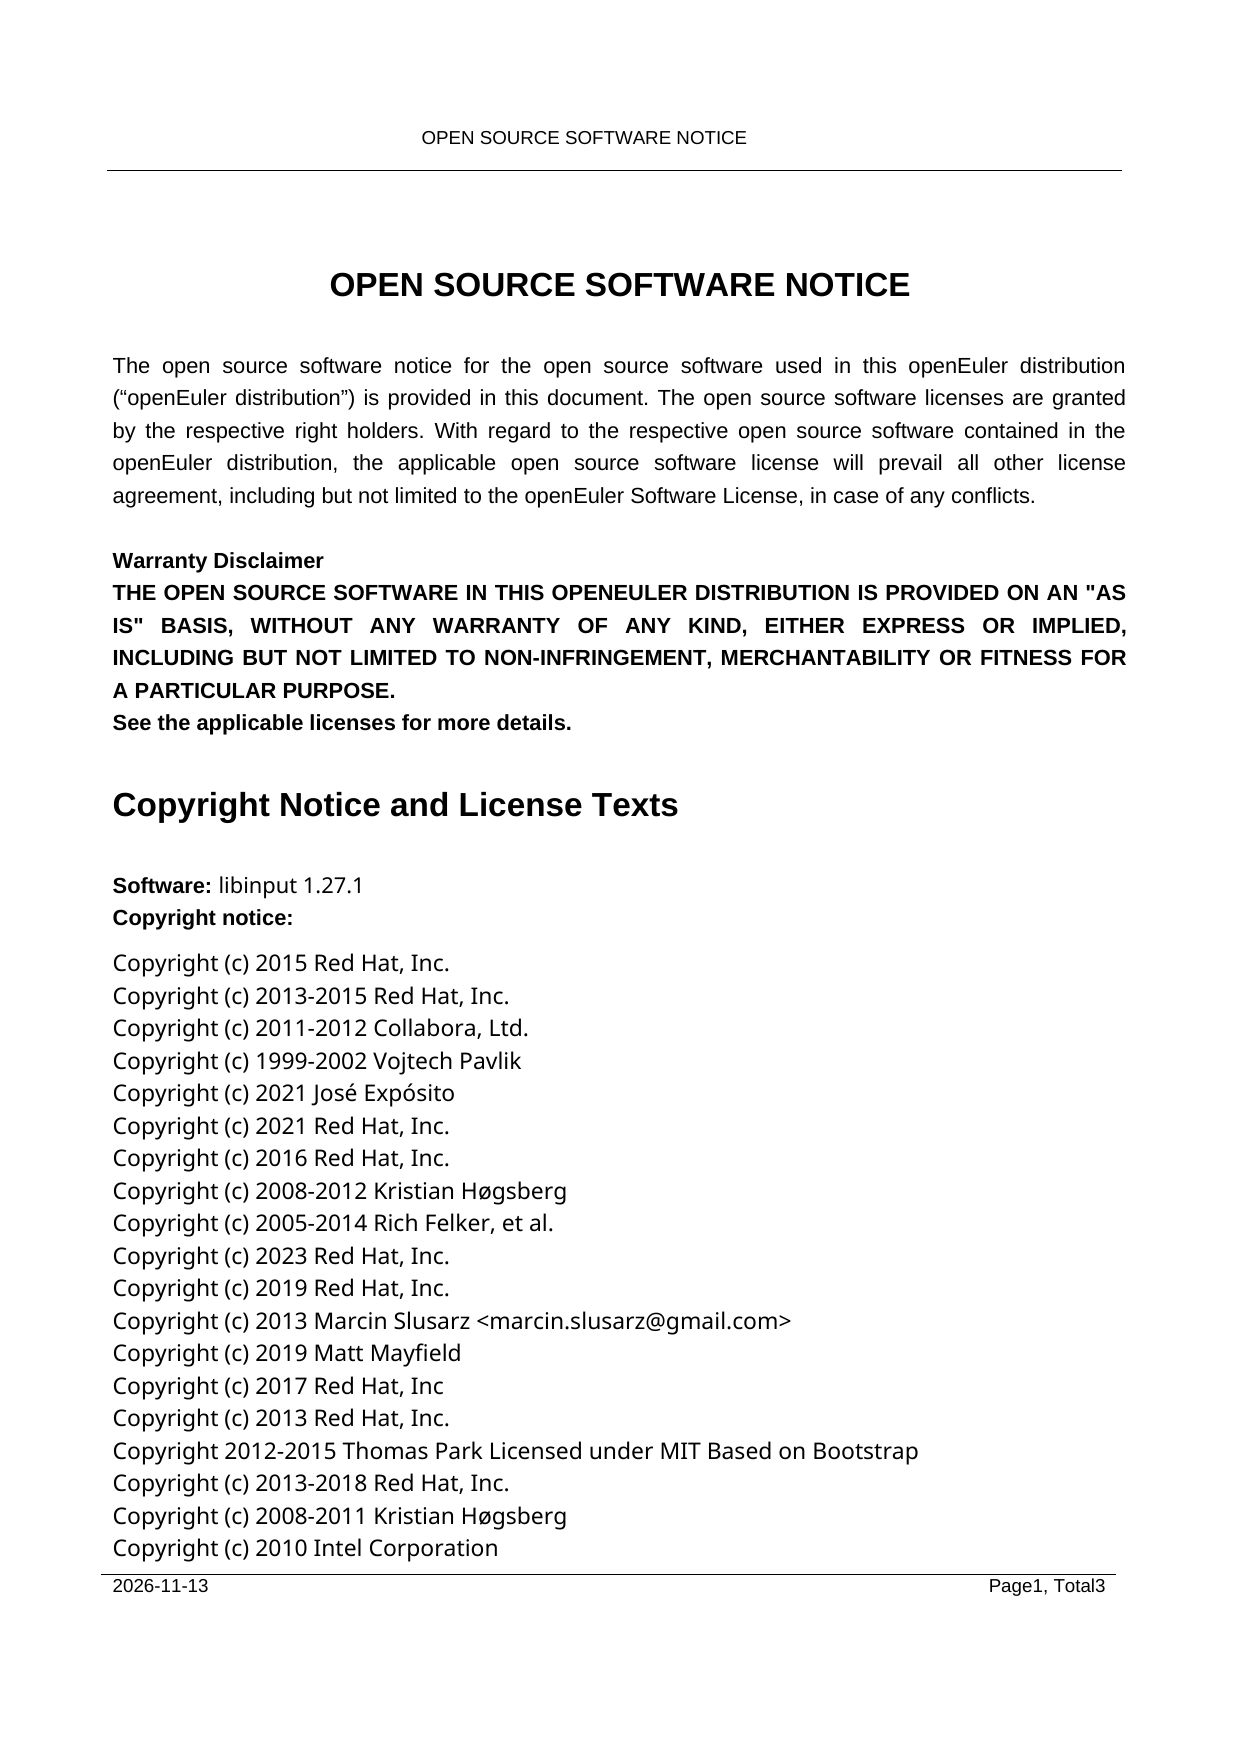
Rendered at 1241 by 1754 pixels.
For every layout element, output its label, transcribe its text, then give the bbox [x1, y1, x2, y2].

text The open source software notice for the open source software used in this openEuler distribution (“openEuler distribution”) is provided in this document. The open source software licenses are granted by the respective right holders. With regard to the respective open source software contained in the openEuler distribution, the applicable open source software license will prevail all other license agreement, including but not limited to the openEuler Software License, in case of any conflicts. [112, 349, 1128, 511]
title Software: libinput 1.27.1 [112, 869, 1128, 901]
text THE OPEN SOURCE SOFTWARE IN THIS OPENEULER DISTRIBUTION IS PROVIDED ON AN "AS IS" BASIS, WITHOUT ANY WARRANTY OF ANY KIND, EITHER EXPRESS OR IMPLIED, INCLUDING BUT NOT LIMITED TO NON-INFRINGEMENT, MERCHANTABILITY OR FITNESS FOR A PARTICULAR PURPOSE. See the applicable licenses for more details. [112, 576, 1128, 739]
text Copyright notice: [112, 901, 1128, 934]
text Warranty Disclaimer [112, 544, 1128, 576]
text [112, 947, 1128, 1564]
text Copyright Notice and License Texts [112, 771, 1128, 836]
text OPEN SOURCE SOFTWARE NOTICE [112, 251, 1128, 316]
